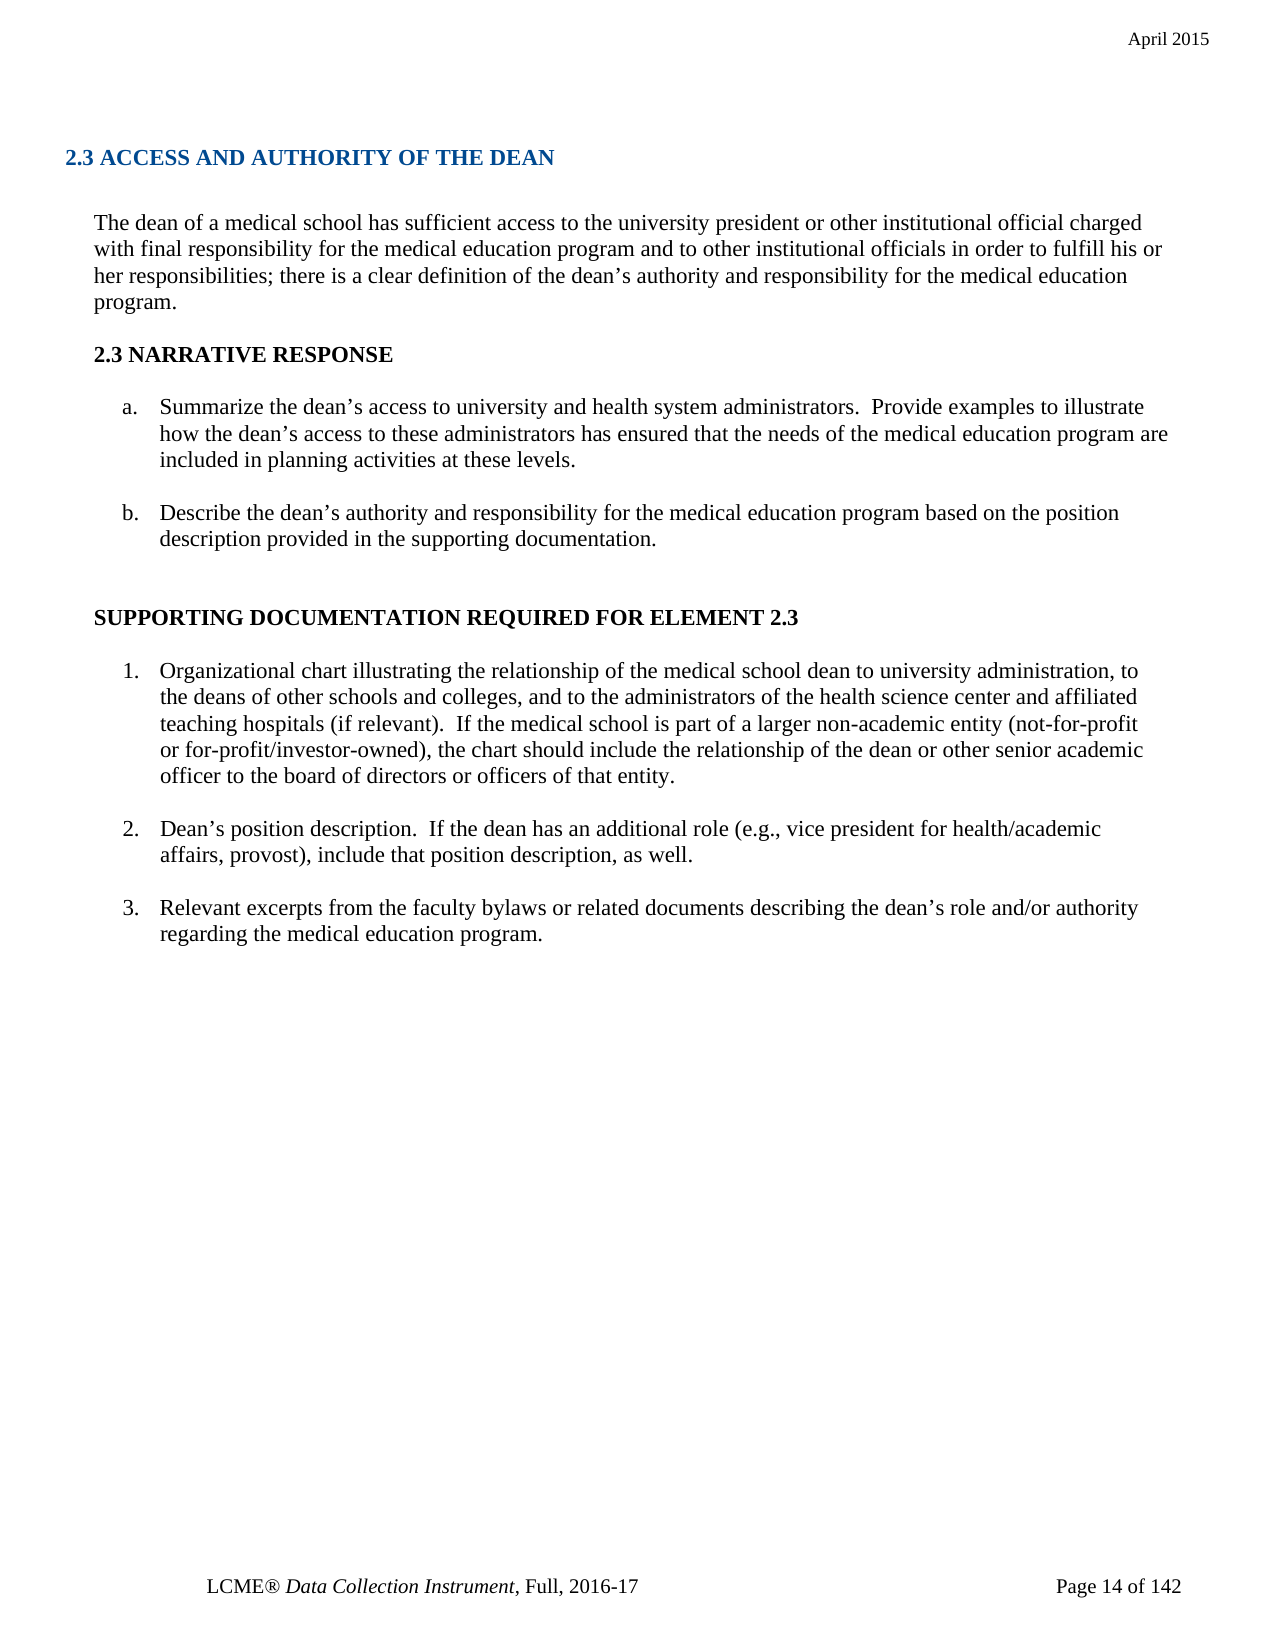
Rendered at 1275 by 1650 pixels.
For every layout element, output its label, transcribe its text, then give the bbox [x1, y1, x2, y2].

subtitle Summarize the dean’s access to university and health system administrators. Provide examples to illustrate how the dean’s access to these administrators has ensured that the needs of the medical education program are included in planning activities at these levels. [122, 393, 1181, 472]
list Organizational chart illustrating the relationship of the medical school dean to university administration, to the deans of other schools and colleges, and to the administrators of the health science center and affiliated teaching hospitals (if relevant). If the medical school is part of a larger non-academic entity (not-for-profit or for-profit/investor-owned), the chart should include the relationship of the dean or other senior academic officer to the board of directors or officers of that entity. [122, 657, 1153, 789]
text 2.3 NARRATIVE RESPONSE [94, 341, 1181, 367]
list Dean’s position description. If the dean has an additional role (e.g., vice president for health/academic affairs, provost), include that position description, as well. [122, 815, 1153, 868]
text SUPPORTING DOCUMENTATION REQUIRED FOR ELEMENT 2.3 [94, 604, 1181, 631]
text The dean of a medical school has sufficient access to the university president or other institutional official charged with final responsibility for the medical education program and to other institutional officials in order to fulfill his or her responsibilities; there is a clear definition of the dean’s authority and responsibility for the medical education program. [94, 209, 1181, 314]
list Relevant excerpts from the faculty bylaws or related documents describing the dean’s role and/or authority regarding the medical education program. [122, 894, 1153, 947]
subtitle 2.3 ACCESS AND AUTHORITY OF THE DEAN [65, 144, 1219, 170]
subtitle Describe the dean’s authority and responsibility for the medical education program based on the position description provided in the supporting documentation. [122, 499, 1181, 552]
